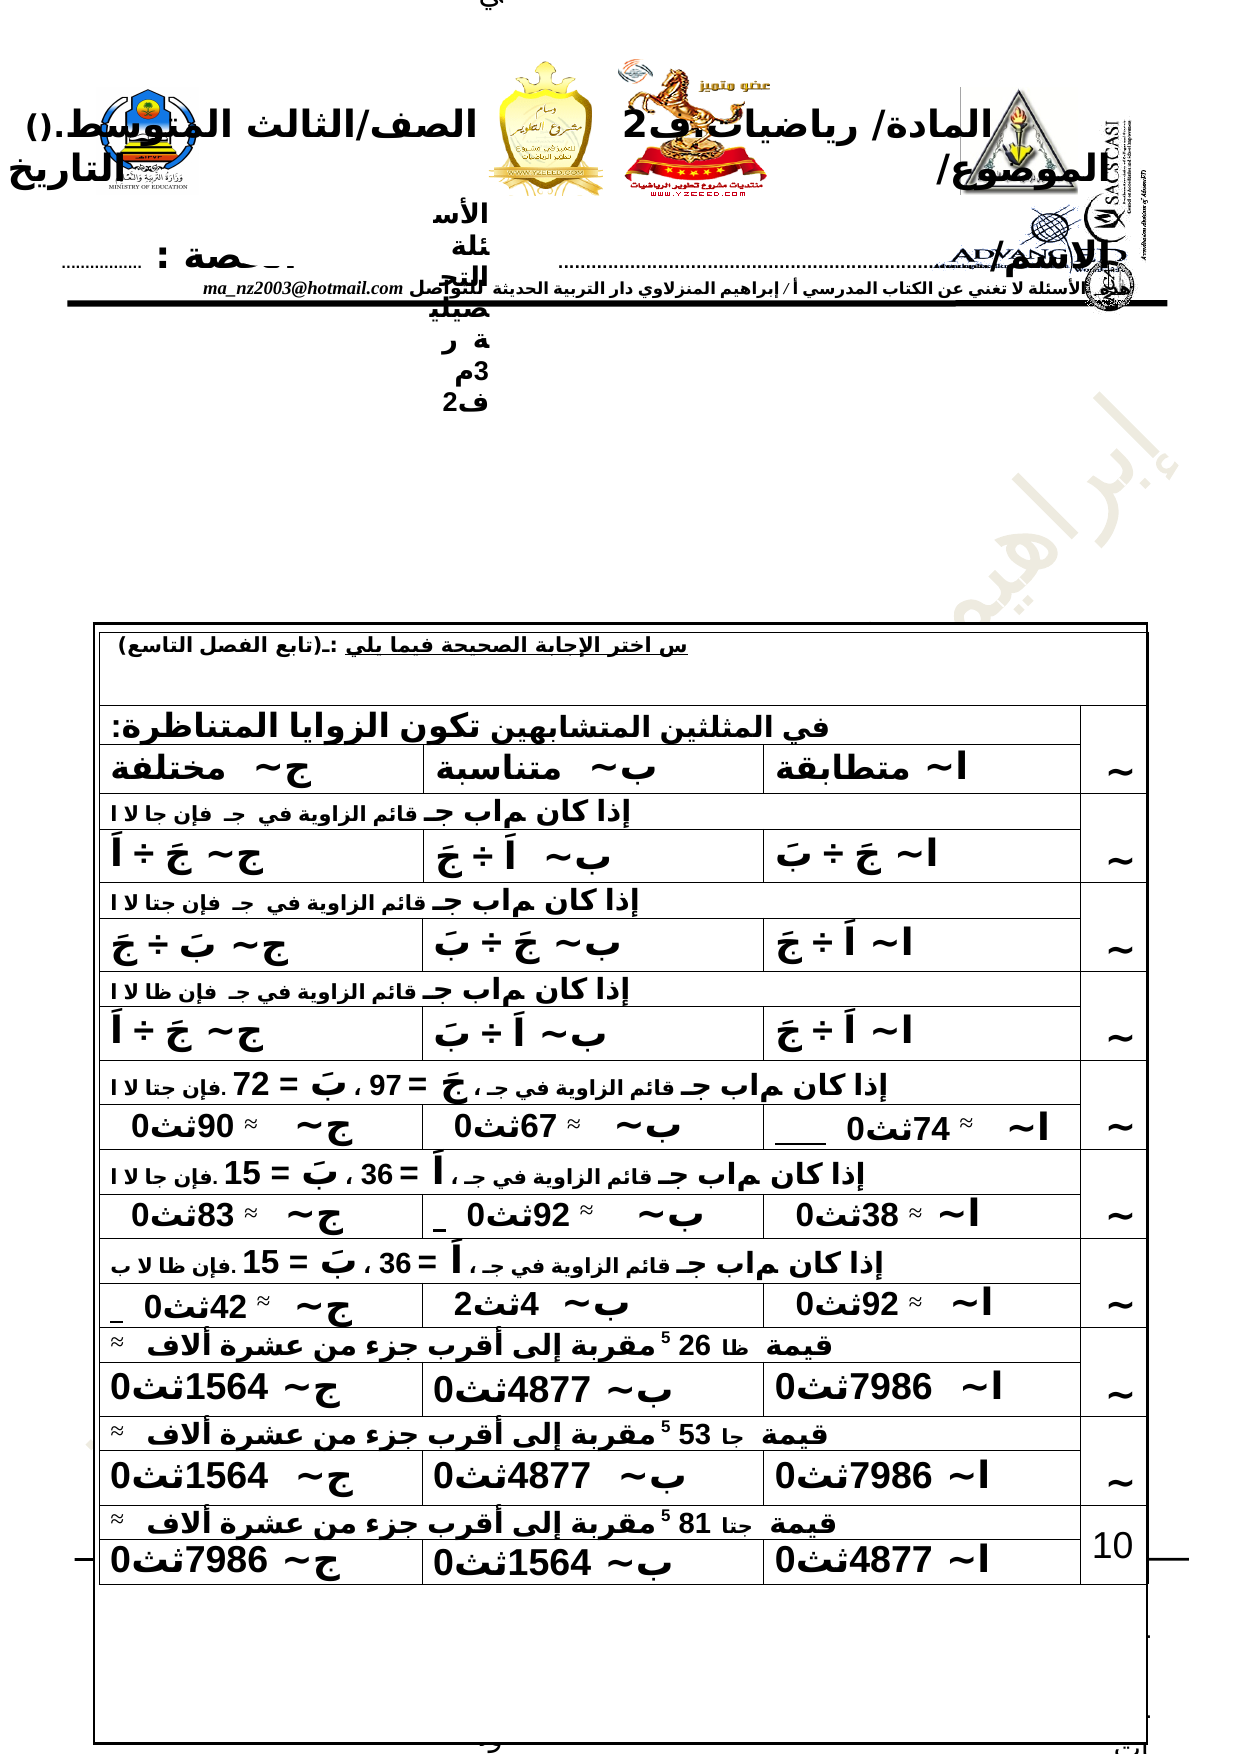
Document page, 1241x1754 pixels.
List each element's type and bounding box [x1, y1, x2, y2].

picture [95, 87, 199, 195]
picture [616, 58, 778, 199]
picture [960, 87, 1157, 316]
picture [1076, 254, 1080, 264]
picture [488, 60, 603, 196]
